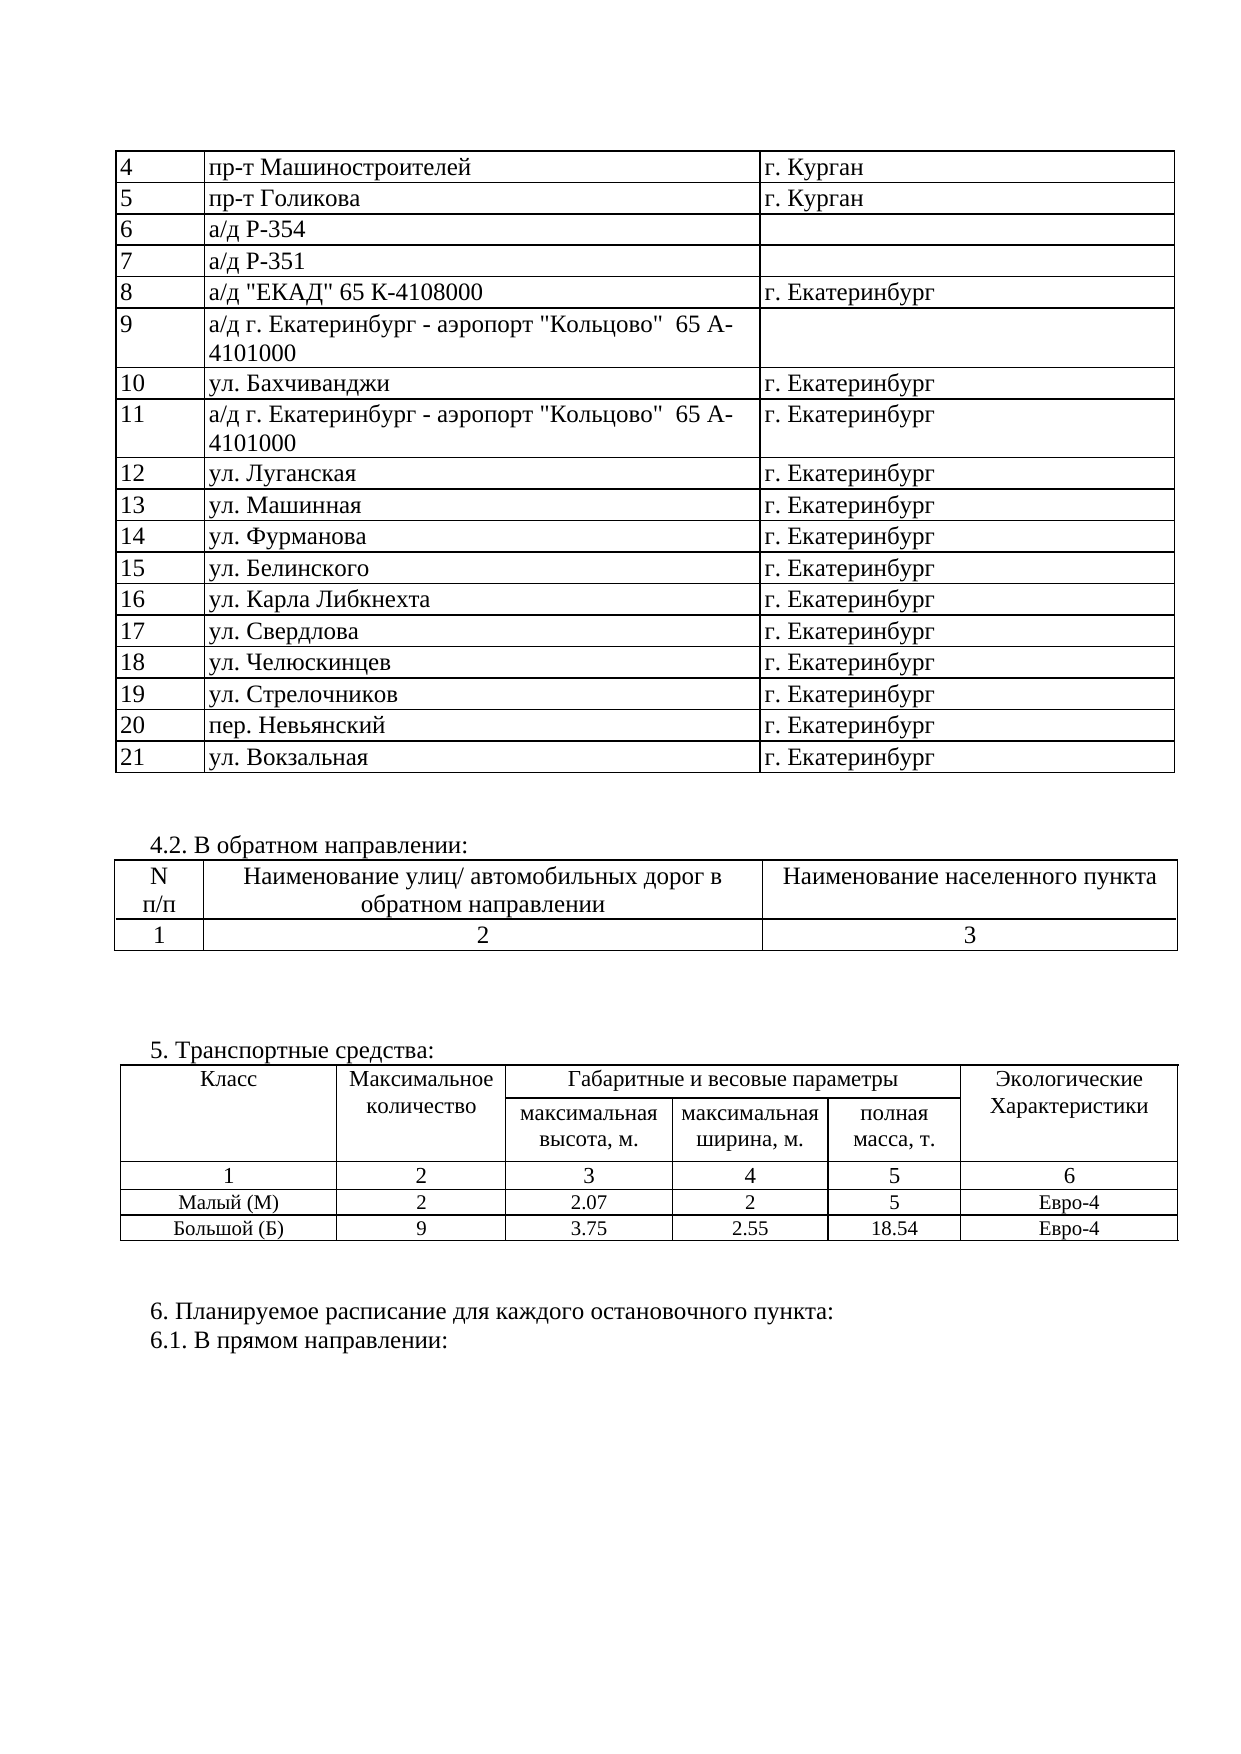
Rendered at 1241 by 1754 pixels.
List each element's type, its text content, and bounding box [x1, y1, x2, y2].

table_cell а/д г. Екатеринбург - аэропорт "Кольцово" 65 А-4101000 [205, 309, 759, 366]
table_cell Большой (Б) [121, 1216, 336, 1240]
text 4.2. В обратном направлении: [150, 831, 1090, 859]
table_cell г. Екатеринбург [761, 584, 1174, 614]
table_cell ул. Челюскинцев [205, 647, 759, 677]
table_cell ул. Машинная [205, 490, 759, 520]
table_cell г. Екатеринбург [761, 742, 1174, 771]
table_cell 18.54 [829, 1216, 960, 1240]
table_cell 1 [121, 1162, 336, 1188]
table_cell г. Курган [761, 152, 1174, 181]
table_cell г. Екатеринбург [761, 368, 1174, 398]
table_cell [761, 215, 1174, 244]
table_cell 20 [117, 710, 204, 740]
table_cell а/д Р-351 [205, 246, 759, 276]
table_cell а/д Р-354 [205, 215, 759, 244]
table_cell 16 [117, 584, 204, 614]
table_cell пр-т Машиностроителей [205, 152, 759, 181]
table_cell 6 [117, 215, 204, 244]
table_cell г. Екатеринбург [761, 679, 1174, 708]
table_cell 2 [337, 1162, 505, 1188]
table_cell 9 [117, 309, 204, 366]
table_cell г. Екатеринбург [761, 277, 1174, 307]
table_cell 18 [117, 647, 204, 677]
table_cell Евро-4 [961, 1216, 1177, 1240]
table_cell ул. Бахчиванджи [205, 368, 759, 398]
table_cell Евро-4 [961, 1190, 1177, 1214]
table_cell 13 [117, 490, 204, 520]
table_cell полная масса, т. [829, 1099, 960, 1161]
table_cell 12 [117, 458, 204, 488]
text 6.1. В прямом направлении: [150, 1325, 1090, 1354]
table_header Наименование населенного пункта [763, 861, 1177, 918]
table_cell пр-т Голикова [205, 183, 759, 213]
table_cell 5 [117, 183, 204, 213]
table_cell максимальная высота, м. [506, 1099, 672, 1161]
table_cell г. Екатеринбург [761, 647, 1174, 677]
table_cell 5 [829, 1162, 960, 1188]
table_cell ул. Луганская [205, 458, 759, 488]
table_cell ул. Свердлова [205, 616, 759, 646]
table_cell 15 [117, 553, 204, 583]
table_cell ул. Стрелочников [205, 679, 759, 708]
table_cell 2 [673, 1190, 827, 1214]
table_header Габаритные и весовые параметры [506, 1066, 960, 1097]
table_cell 3.75 [506, 1216, 672, 1240]
table_header Максимальное количество [337, 1066, 505, 1161]
table_cell 14 [117, 521, 204, 551]
table_cell 3 [506, 1162, 672, 1188]
table_cell 4 [117, 152, 204, 181]
table_cell 4 [673, 1162, 827, 1188]
table_cell [761, 309, 1174, 366]
table_cell 6 [961, 1162, 1177, 1188]
table_cell 9 [337, 1216, 505, 1240]
table_cell 19 [117, 679, 204, 708]
table_cell г. Екатеринбург [761, 400, 1174, 457]
table_cell 1 [115, 919, 203, 950]
table_cell 2.07 [506, 1190, 672, 1214]
table_cell г. Екатеринбург [761, 521, 1174, 551]
table_cell 11 [117, 400, 204, 457]
table_cell пер. Невьянский [205, 710, 759, 740]
table_cell 17 [117, 616, 204, 646]
table_header Класс [121, 1066, 336, 1161]
text 5. Транспортные средства: [150, 1035, 1090, 1064]
table_cell ул. Вокзальная [205, 742, 759, 771]
table_cell 21 [117, 742, 204, 771]
table_cell г. Екатеринбург [761, 490, 1174, 520]
table_header N п/п [115, 861, 203, 918]
table_cell 2.55 [673, 1216, 827, 1240]
table_cell г. Екатеринбург [761, 710, 1174, 740]
table_cell г. Екатеринбург [761, 458, 1174, 488]
table_cell г. Екатеринбург [761, 616, 1174, 646]
table_cell г. Курган [761, 183, 1174, 213]
table_cell Малый (М) [121, 1190, 336, 1214]
table_cell 5 [829, 1190, 960, 1214]
table_header Наименование улиц/ автомобильных дорог в обратном направлении [204, 861, 762, 918]
table_cell ул. Белинского [205, 553, 759, 583]
table_header Экологические Характеристики [961, 1066, 1177, 1161]
table_cell максимальная ширина, м. [673, 1099, 827, 1161]
table_cell а/д г. Екатеринбург - аэропорт "Кольцово" 65 А-4101000 [205, 400, 759, 457]
table_cell [761, 246, 1174, 276]
table_cell 8 [117, 277, 204, 307]
table_cell ул. Фурманова [205, 521, 759, 551]
table_cell г. Екатеринбург [761, 553, 1174, 583]
table_cell 10 [117, 368, 204, 398]
text 6. Планируемое расписание для каждого остановочного пункта: [150, 1296, 1090, 1325]
table_cell ул. Карла Либкнехта [205, 584, 759, 614]
table_cell а/д "ЕКАД" 65 К-4108000 [205, 277, 759, 307]
table_cell 3 [763, 918, 1177, 950]
table_cell 2 [337, 1190, 505, 1214]
table_cell 7 [117, 246, 204, 276]
table_cell 2 [204, 920, 762, 950]
